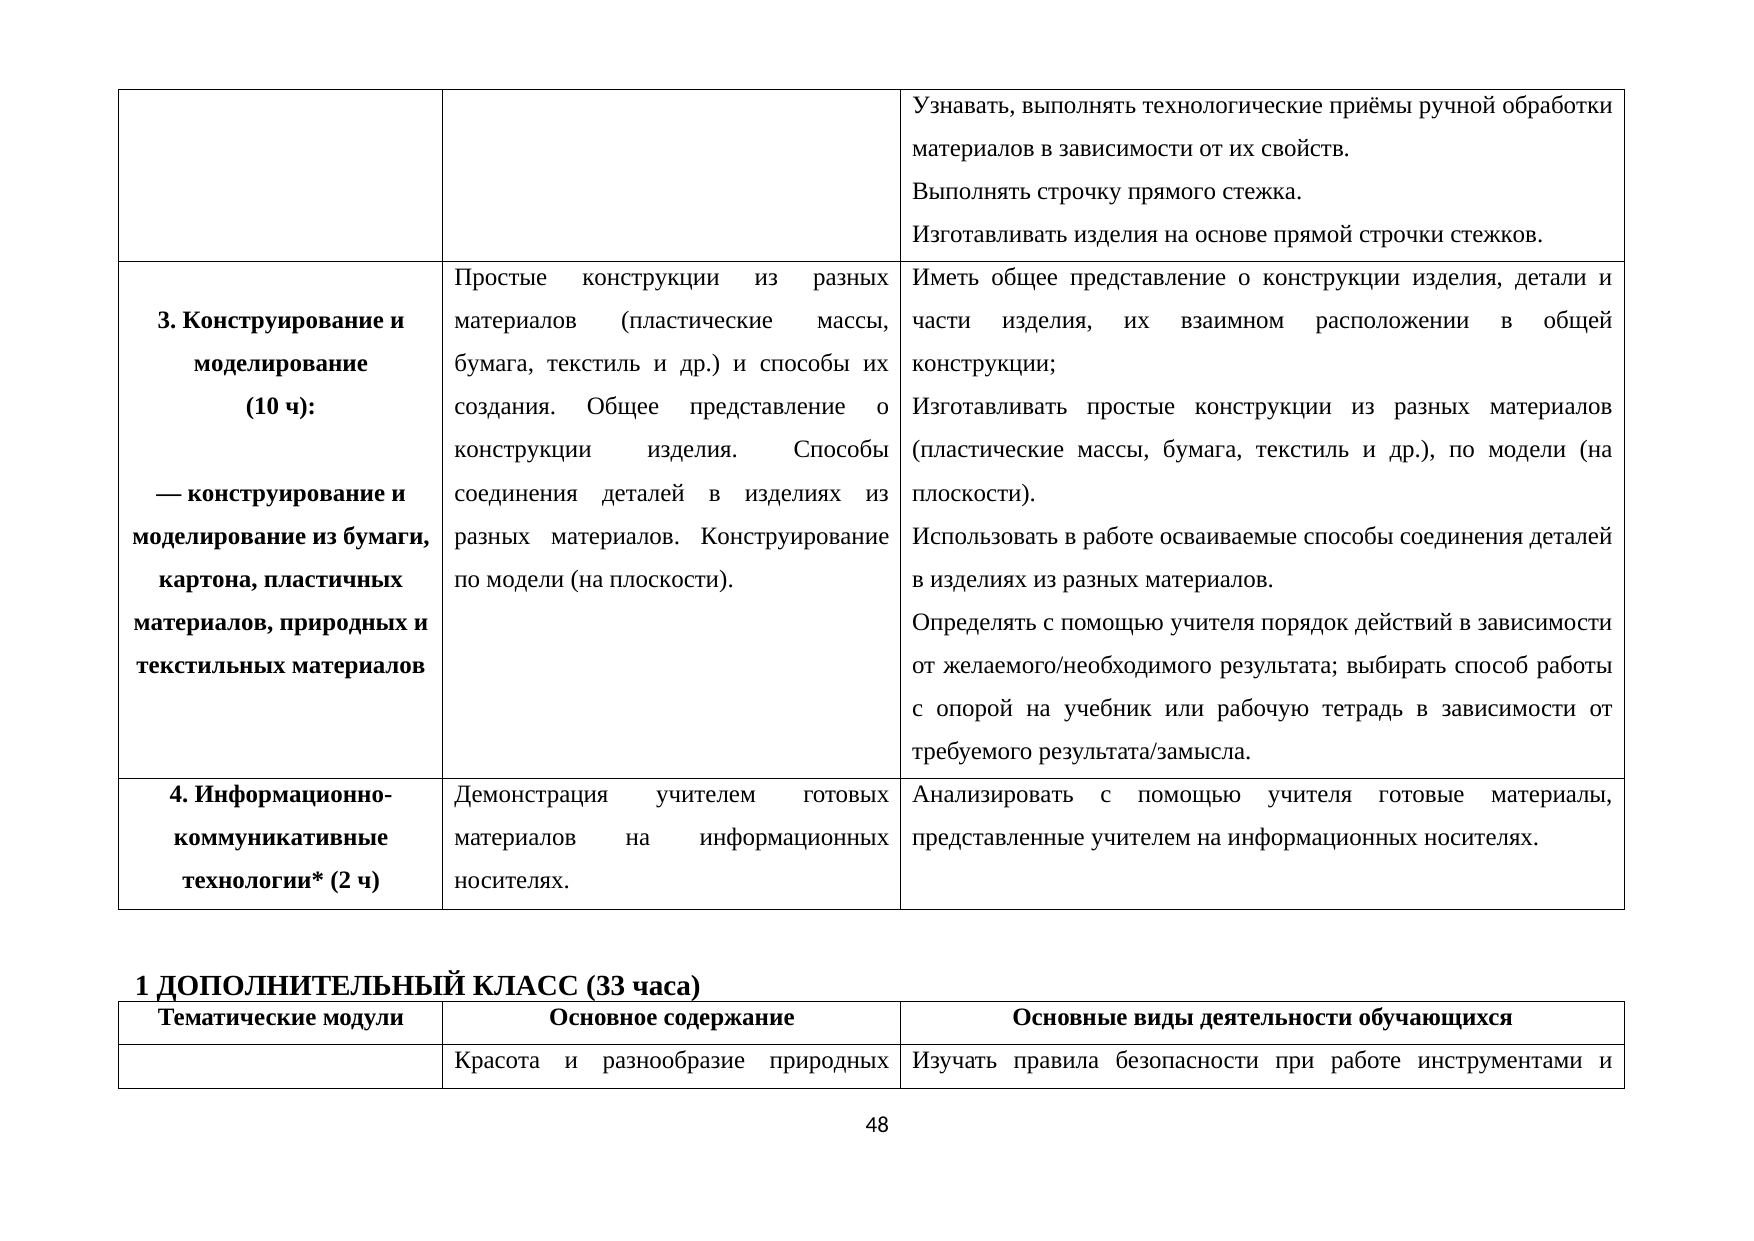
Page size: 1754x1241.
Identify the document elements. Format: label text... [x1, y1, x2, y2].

table_cell Иметь общее представление о конструкции изделия, детали и части изделия, их взаимном расположении в общей конструкции; Изготавливать простые конструкции из разных материалов (пластические массы, бумага, текстиль и др.), по модели (на плоскости). Использовать в работе осваиваемые способы соединения деталей в изделиях из разных материалов. Определять с помощью учителя порядок действий в зависимости от желаемого/необходимого результата; выбирать способ работы с опорой на учебник или рабочую тетрадь в зависимости от требуемого результата/замысла. [901, 262, 1624, 778]
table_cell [119, 1045, 442, 1088]
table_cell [901, 90, 1624, 261]
table_header Основное содержание [443, 1002, 900, 1044]
table_cell 3. Конструирование и моделирование (10 ч): — конструирование и моделирование из бумаги, картона, пластичных материалов, природных и текстильных материалов [119, 262, 442, 778]
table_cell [901, 1045, 1624, 1088]
table_header Тематические модули [119, 1002, 442, 1044]
table_header Основные виды деятельности обучающихся [901, 1002, 1624, 1044]
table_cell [119, 90, 442, 261]
subtitle 1 ДОПОЛНИТЕЛЬНЫЙ КЛАСС (33 часа) [134, 968, 1636, 1001]
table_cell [443, 1045, 900, 1088]
table_cell Простые конструкции из разных материалов (пластические массы, бумага, текстиль и др.) и способы их создания. Общее представление о конструкции изделия. Способы соединения деталей в изделиях из разных материалов. Конструирование по модели (на плоскости). [443, 262, 900, 778]
table_cell Анализировать с помощью учителя готовые материалы, представленные учителем на информационных носителях. [901, 779, 1624, 908]
table_cell Демонстрация учителем готовых материалов на информационных носителях. [443, 779, 900, 908]
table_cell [443, 90, 900, 261]
table_cell 4. Информационно-коммуникативные технологии* (2 ч) [119, 779, 442, 908]
